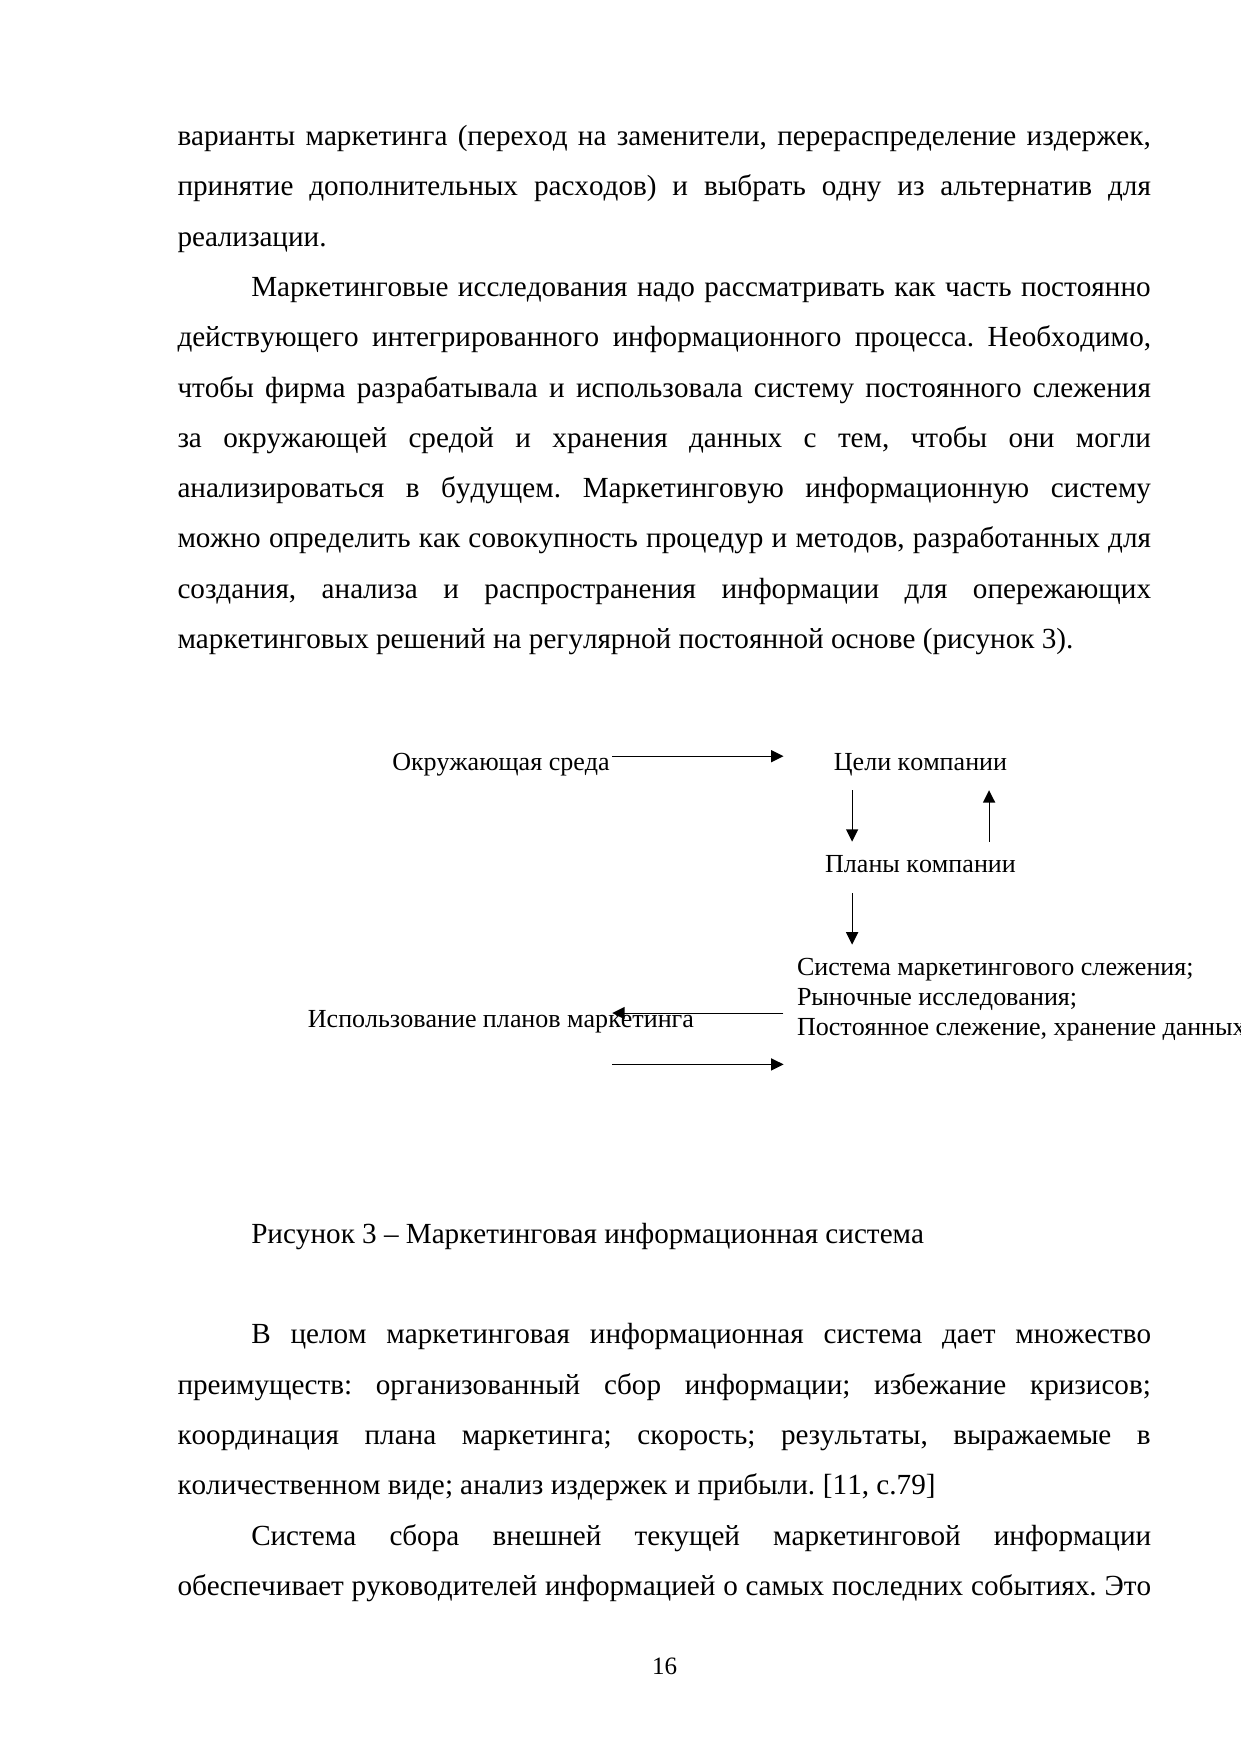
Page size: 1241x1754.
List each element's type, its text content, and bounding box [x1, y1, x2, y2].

text Рисунок 3 – Маркетинговая информационная система [177, 1216, 1152, 1249]
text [177, 1518, 1152, 1602]
text В целом маркетинговая информационная система дает множество преимуществ: организованный сбор информации; избежание кризисов; координация плана маркетинга; скорость; результаты, выражаемые в количественном виде; анализ издержек и прибыли. [11, с.79] [177, 1317, 1152, 1501]
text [177, 118, 1152, 252]
text Маркетинговые исследования надо рассматривать как часть постоянно действующего интегрированного информационного процесса. Необходимо, чтобы фирма разрабатывала и использовала систему постоянного слежения за окружающей средой и хранения данных с тем, чтобы они могли анализироваться в будущем. Маркетинговую информационную систему можно определить как совокупность процедур и методов, разработанных для создания, анализа и распространения информации для опережающих маркетинговых решений на регулярной постоянной основе (рисунок 3). [177, 269, 1152, 655]
